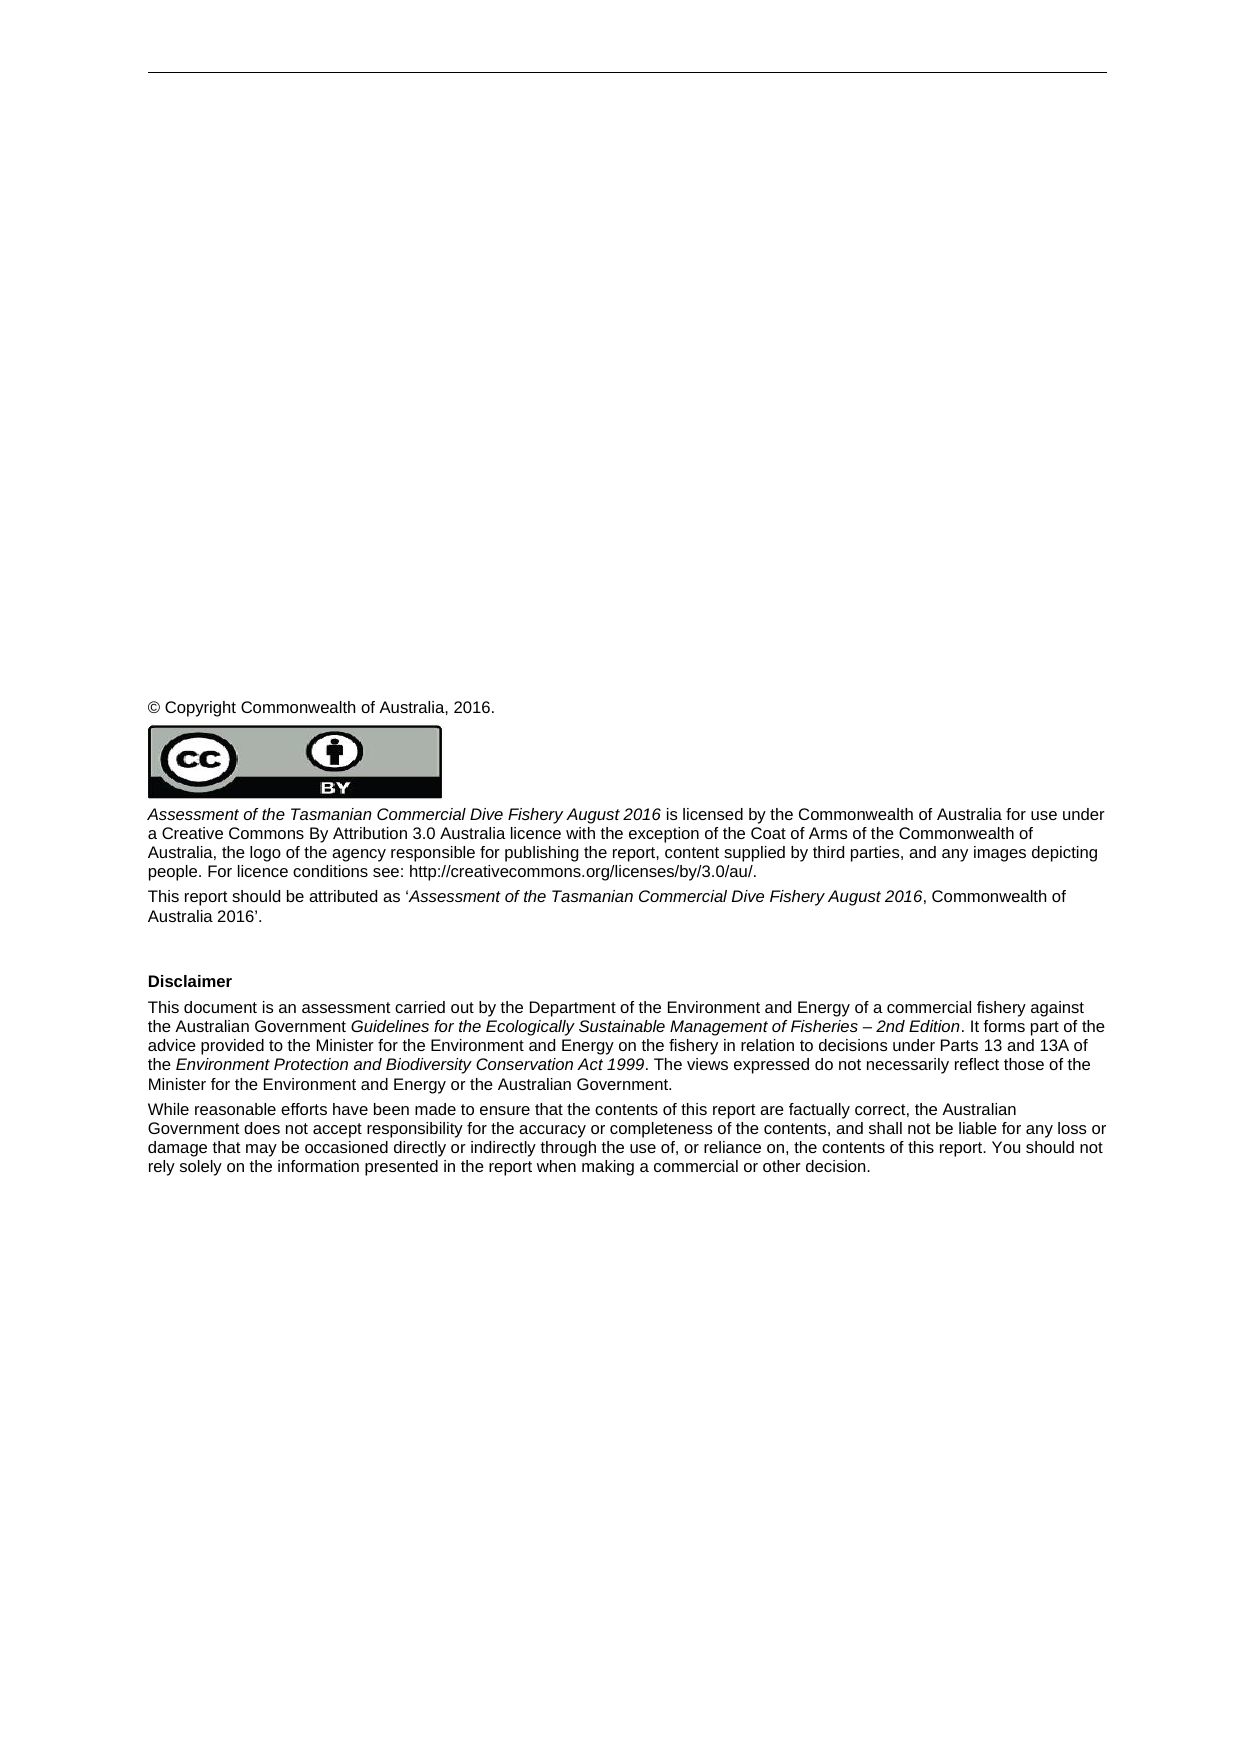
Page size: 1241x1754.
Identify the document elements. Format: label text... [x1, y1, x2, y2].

text Assessment of the Tasmanian Commercial Dive Fishery August 2016 is licensed by the Commonwealth of Australia for use under a Creative Commons By Attribution 3.0 Australia licence with the exception of the Coat of Arms of the Commonwealth of Australia, the logo of the agency responsible for publishing the report, content supplied by third parties, and any images depicting people. For licence conditions see: http://creativecommons.org/licenses/by/3.0/au/. [148, 804, 1107, 881]
text Disclaimer [148, 972, 1107, 991]
picture [147, 723, 445, 799]
text This report should be attributed as ‘Assessment of the Tasmanian Commercial Dive Fishery August 2016, Commonwealth of Australia 2016’. [148, 887, 1107, 926]
text © Copyright Commonwealth of Australia, 2016. [148, 698, 1107, 717]
text While reasonable efforts have been made to ensure that the contents of this report are factually correct, the Australian Government does not accept responsibility for the accuracy or completeness of the contents, and shall not be liable for any loss or damage that may be occasioned directly or indirectly through the use of, or reliance on, the contents of this report. You should not rely solely on the information presented in the report when making a commercial or other decision. [148, 1100, 1107, 1176]
text This document is an assessment carried out by the Department of the Environment and Energy of a commercial fishery against the Australian Government Guidelines for the Ecologically Sustainable Management of Fisheries – 2nd Edition. It forms part of the advice provided to the Minister for the Environment and Energy on the fishery in relation to decisions under Parts 13 and 13A of the Environment Protection and Biodiversity Conservation Act 1999. The views expressed do not necessarily reflect those of the Minister for the Environment and Energy or the Australian Government. [148, 998, 1107, 1093]
